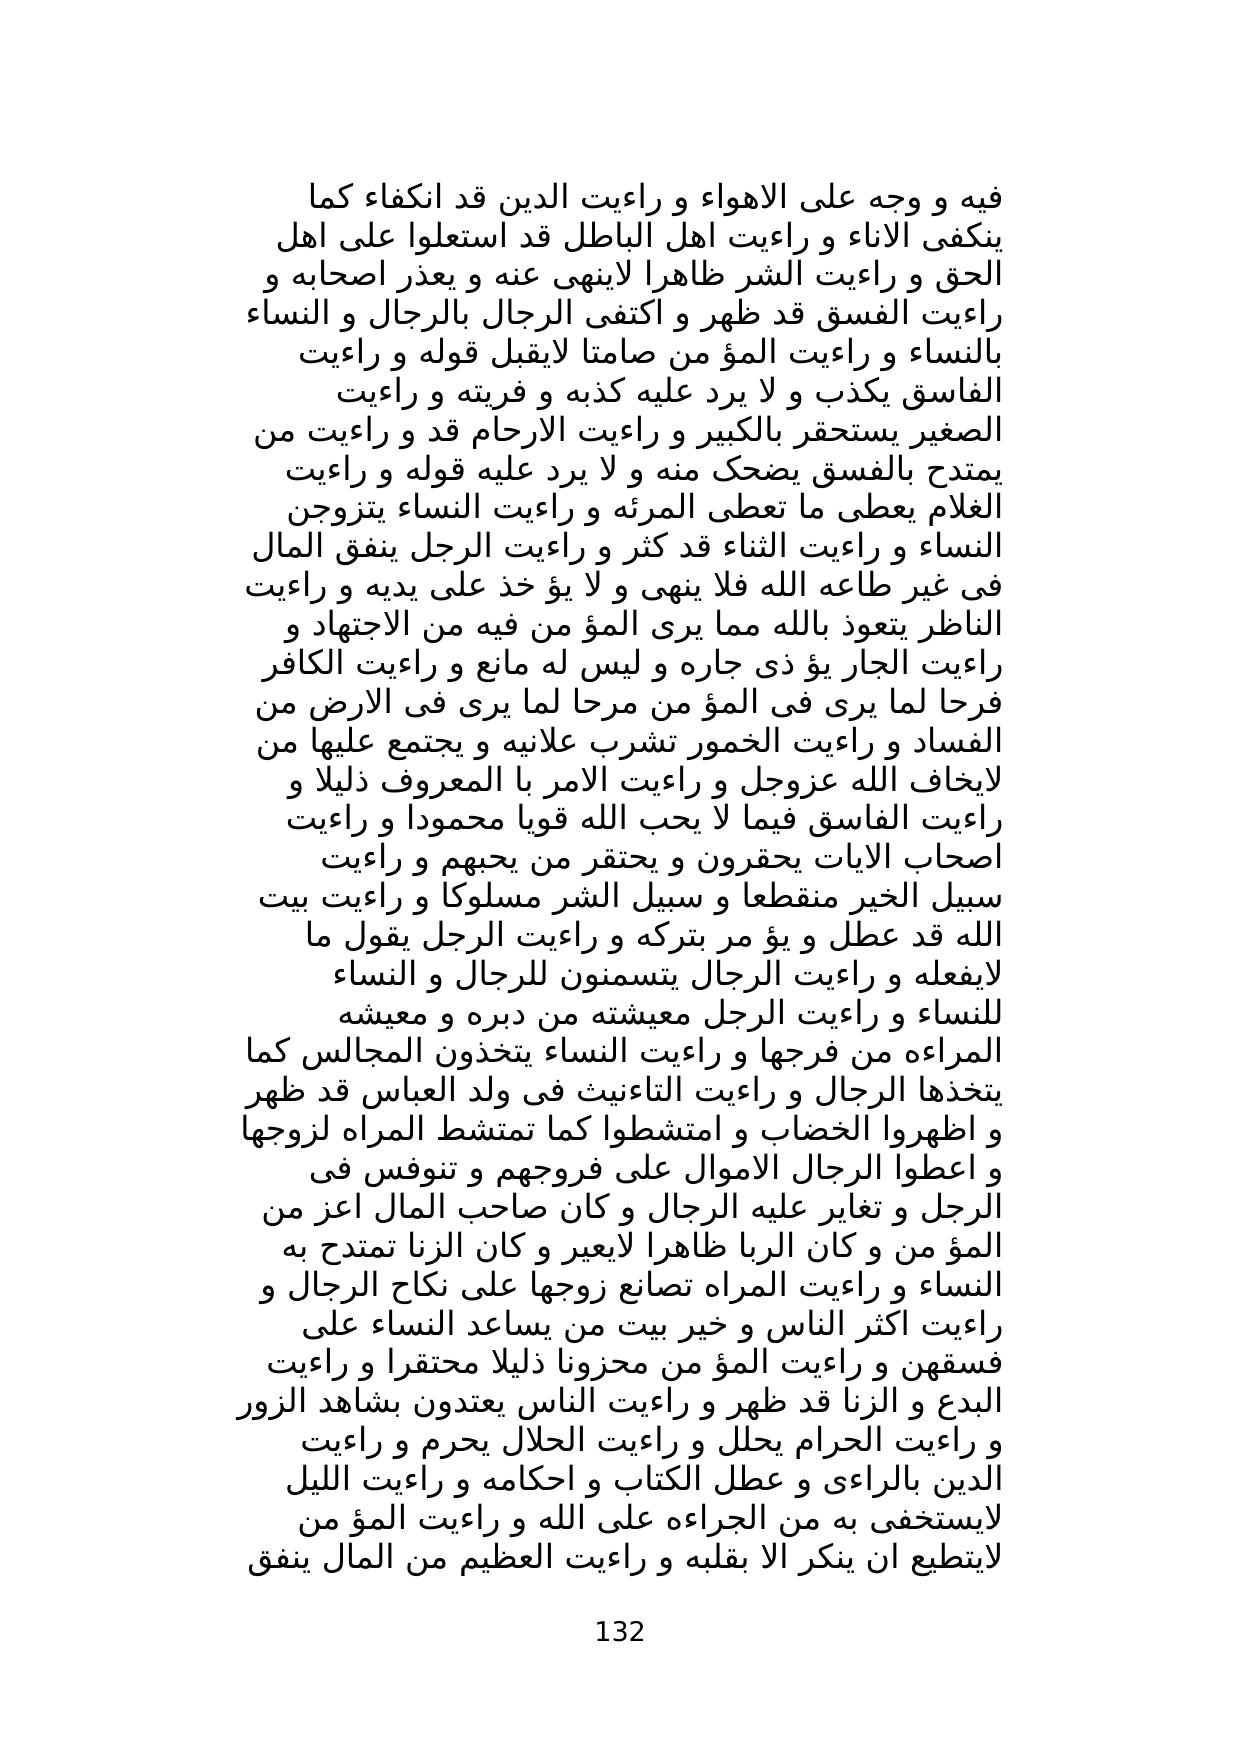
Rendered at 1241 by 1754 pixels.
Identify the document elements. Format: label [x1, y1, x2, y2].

text [236, 177, 1004, 1576]
